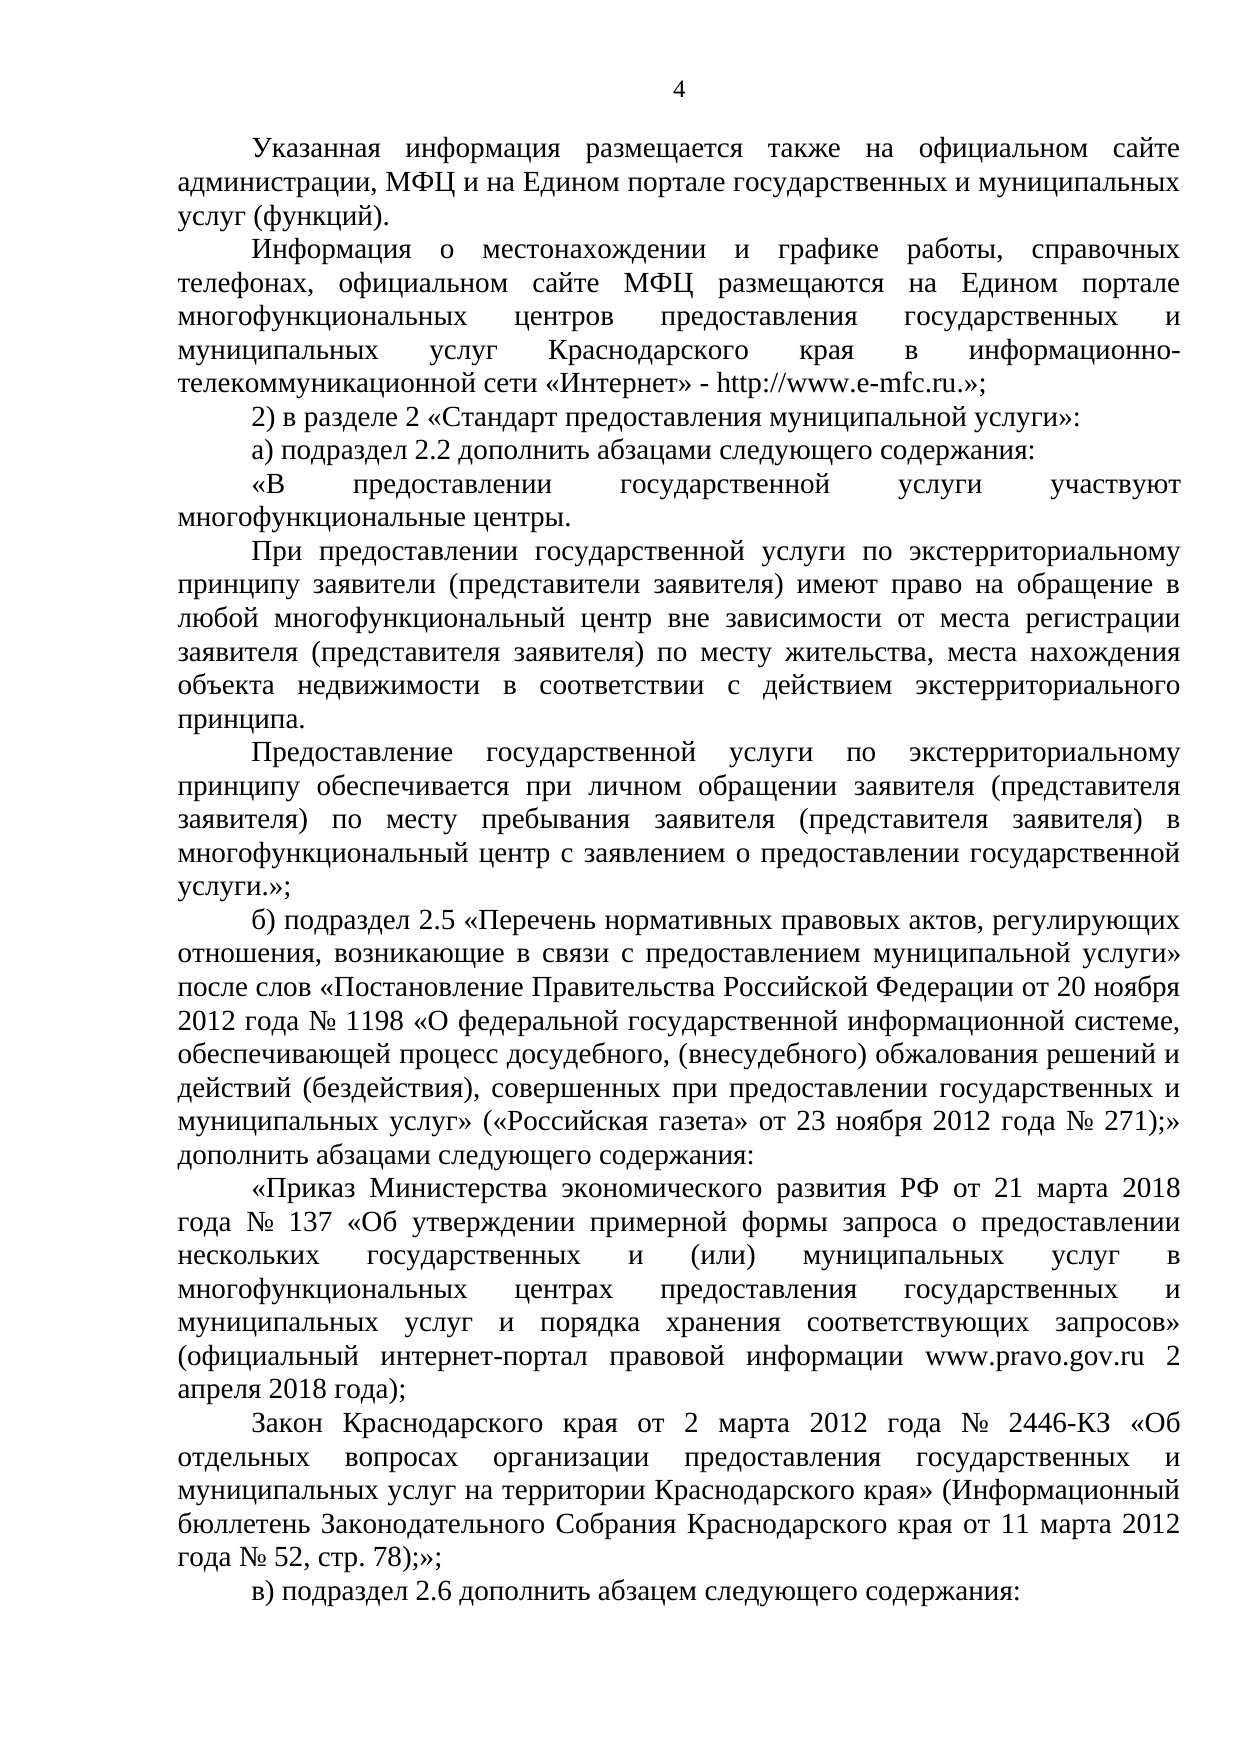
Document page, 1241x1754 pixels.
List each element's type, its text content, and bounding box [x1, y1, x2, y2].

text 2 разделе 2 «Стандарт предоставления муниципальной услуги»: [177, 399, 1181, 432]
text Информация о местонахождении и графике работы, справочных телефонах, официальном сайте МФЦ размещаются на Едином портале многофункциональных центров предоставления государственных и муниципальных услуг Краснодарского края в информационно-телекоммуникационной сети «Интернет» - http://www.e-mfc.ru.» [177, 231, 1181, 399]
text ) подраздел 2.6 дополнить абзацем следующего содержания: [177, 1573, 1181, 1606]
text При предоставлении государственной услуги по экстерриториальному принципу заявители (представители заявителя) имеют право на обращение в любой многофункциональный центр вне зависимости от места регистрации заявителя (представителя заявителя) по месту жительства, места нахождения объекта недвижимости в соответствии с действием экстерриториального принципа. [177, 533, 1181, 734]
text Указанная информация размещается также на официальном сайте администрации, МФЦ и на Едином портале государственных и муниципальных услуг (функций). [177, 131, 1181, 231]
text Закон Краснодарского края от 2 марта 2012 года № 2446-КЗ «Об отдельных вопросах организации предоставления государственных и муниципальных услуг на территории Краснодарского края» (Информационный бюллетень Законодательного Собрания Краснодарского края от 11 марта 2012 года № 52, стр. 78);»; [177, 1405, 1181, 1573]
text «Приказ Министерства экономического развития РФ от 21 марта 2018 года № 137 «Об утверждении примерной формы запроса о предоставлении нескольких государственных и (или) муниципальных услуг в многофункциональных центрах предоставления государственных и муниципальных услуг и порядка хранения соответствующих запросов» (официальный интернет-портал правовой информации www.pravo.gov.ru 2 апреля 2018 года); [177, 1170, 1181, 1405]
text «В предоставлении государственной услуги участвуют многофункциональные центры. [177, 466, 1181, 533]
text ) подраздел 2.2 дополнить абзацм следующего содержания: [177, 432, 1181, 466]
text ) подраздел 2.5 «Перечень нормативных правовых актов, регулирующих отношения, возникающие в связи с предоставлением муниципальной услуги» после слов ;» дополнить абзацами следующего содержания: [177, 902, 1181, 1170]
text Предоставление государственной услуги по экстерриториальному принципу обеспечивается при личном обращении заявителя (представителя заявителя) по месту пребывания заявителя (представителя заявителя) в многофункциональный центр с заявлением о предоставлении государственной услуги.»; [177, 734, 1181, 902]
